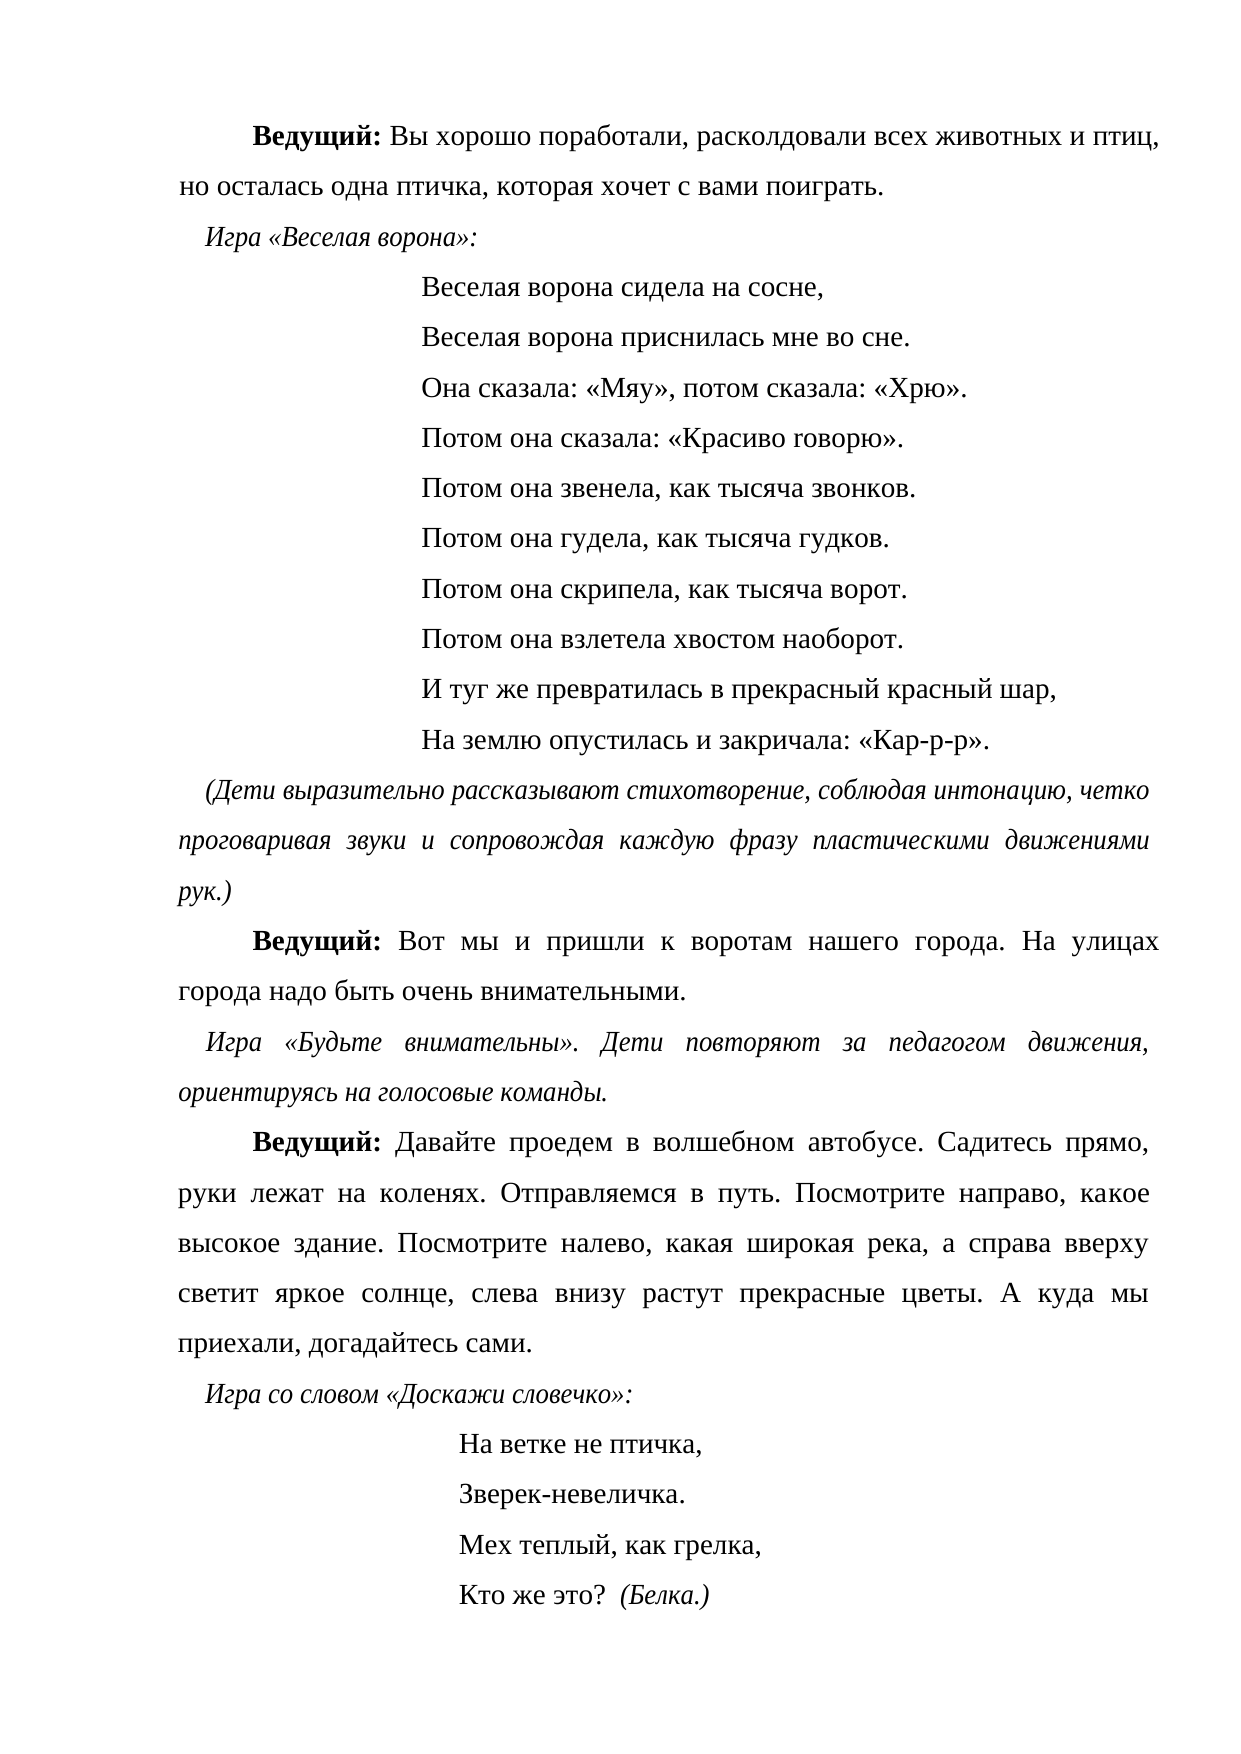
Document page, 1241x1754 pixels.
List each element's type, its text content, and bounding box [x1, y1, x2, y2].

text На землю опустилась и закричала: «Кар-р-р». [177, 722, 1152, 755]
text Потом она взлетела хвостом наоборот. [177, 621, 1152, 655]
text Игра со словом «Доскажи словечко»: [205, 1376, 1152, 1409]
text На ветке не птичка, [177, 1426, 1160, 1460]
text Потом она скрипела, как тысяча ворот. [177, 571, 1152, 604]
text Ведущий: Давайте проедем в волшебном автобусе. Садитесь прямо, руки лежат на коленях. Oтправляемся в путь. Посмотрите направо, какое высокое здание. Посмотрите налево, какая широкая река, а справа вверху светит яркое солнце, слева внизу pacтyт прекрасные цветы. А куда мы приехали, догадайтесь сами. [178, 1124, 1150, 1359]
text Веселая ворона сидела на сосне, [177, 269, 1152, 303]
text Ведущий: Вы хорошо поработали, расколдовали всех животных и птиц, но осталась одна птичка, которая хочет с вами поиграть. [179, 118, 1160, 202]
text Потом она сказала: «Красиво roворю». [177, 420, 1152, 453]
text Кто же это? (Белка.) [177, 1577, 1160, 1611]
text Зверек-невеличка. [177, 1477, 1160, 1510]
text И туг же превратилась в прекрасный красный шар, [177, 672, 1152, 705]
text (Дети выразительно рассказывают стихотворение, соблюдая интонацию, четко проговаривая звуки и сопровождая каждую фразу пластическими движениями рук.) [178, 772, 1150, 906]
text Потом она звенела, как тысяча звонков. [177, 470, 1152, 504]
text Мех теплый, как грелка, [177, 1527, 1160, 1560]
text Веселая ворона приснилась мне во сне. [177, 319, 1152, 353]
text Игра «Будьте внимательны». Дети повторяют за педагогом движения, ориентируясь на голосовые команды. [178, 1024, 1150, 1108]
text Она сказала: «Мяу», потом сказала: «Хрю». [177, 370, 1152, 403]
text Потом она гудела, как тысяча гудков. [177, 521, 1152, 554]
text Игра «Веселая ворона»: [205, 219, 1152, 252]
text Ведущий: Вот мы и пришли к воротам нашего города. На улицах города надо быть очень внимательными. [178, 923, 1160, 1007]
